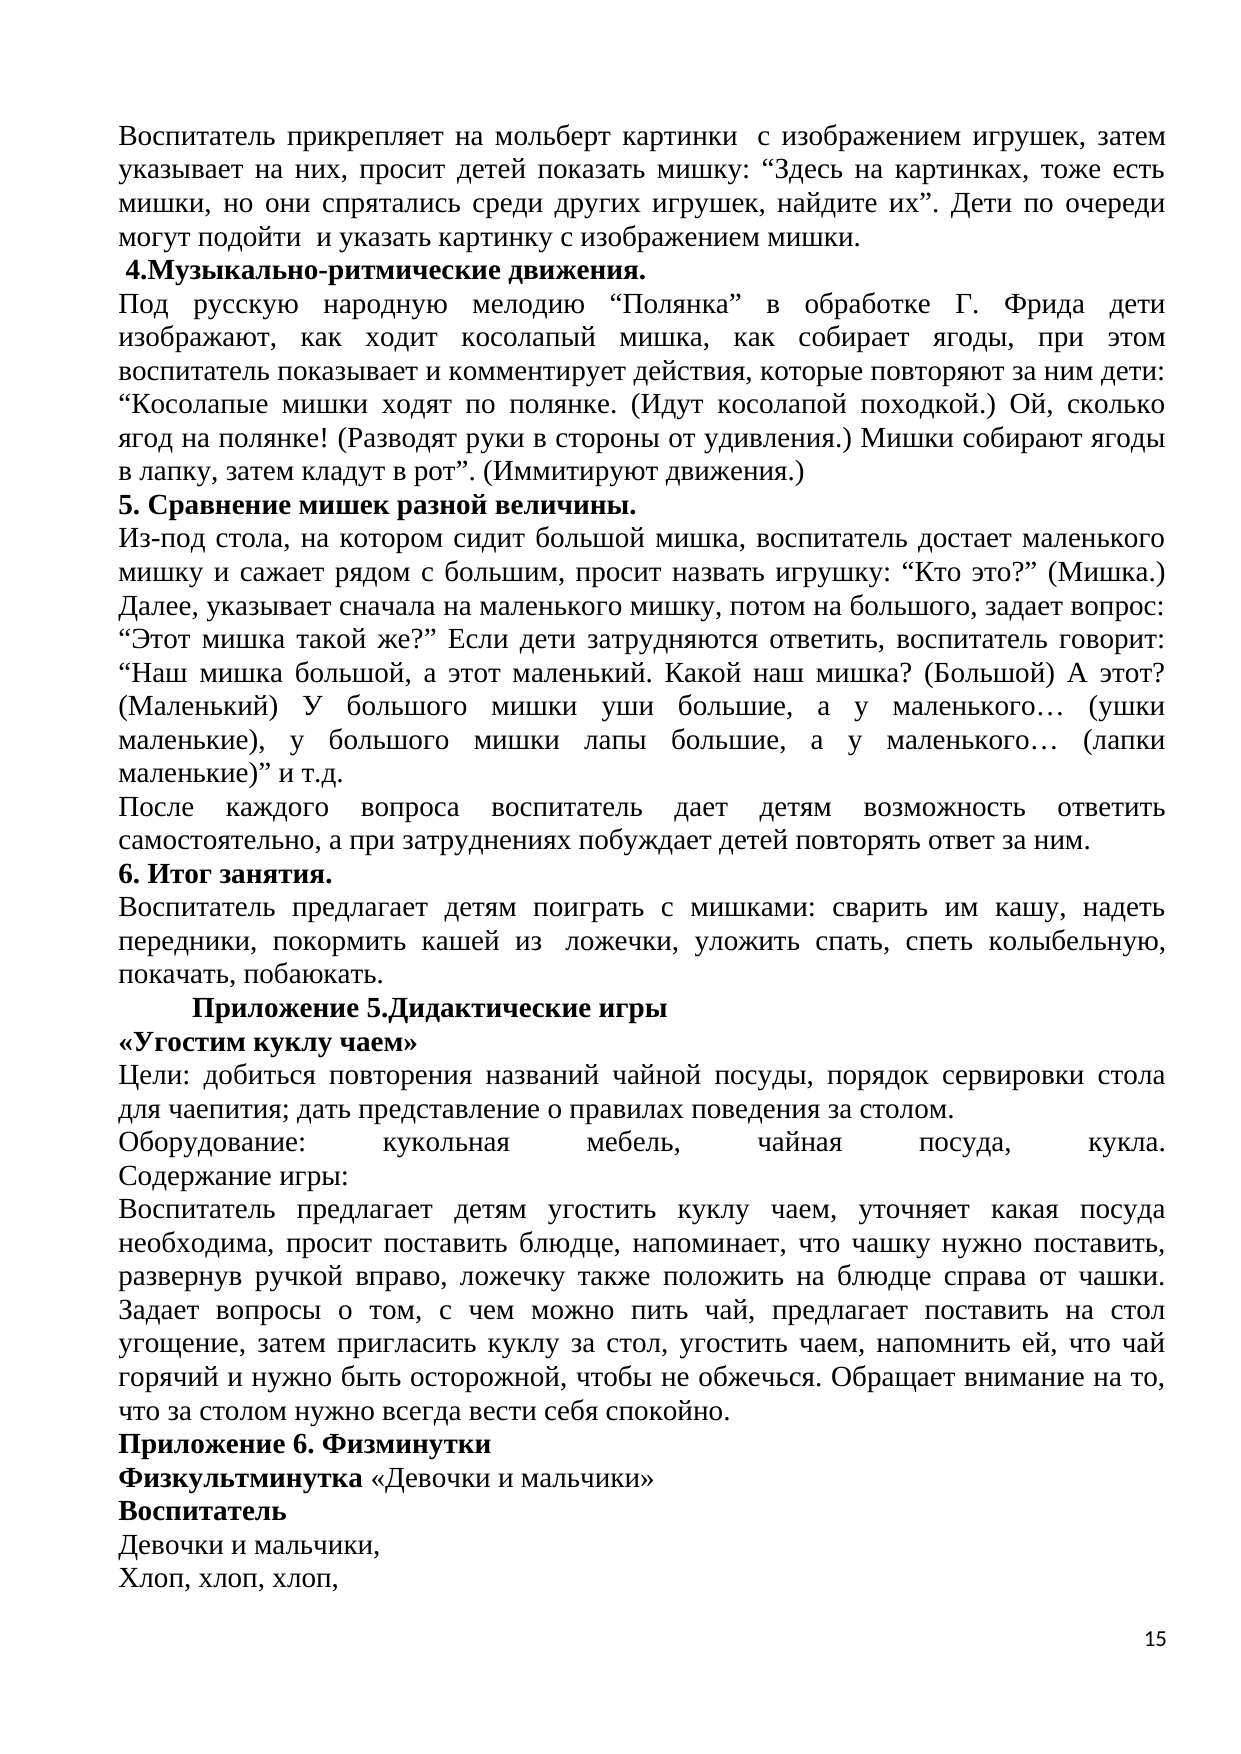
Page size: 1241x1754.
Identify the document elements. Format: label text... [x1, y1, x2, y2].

text Хлоп, хлоп, хлоп, [118, 1560, 1167, 1594]
text После каждого вопроса воспитатель дает детям возможность ответить самостоятельно, а при затруднениях побуждает детей повторять ответ за ним. [118, 789, 1167, 856]
text 6. Итог занятия. [118, 856, 1167, 889]
text Воспитатель предлагает детям поиграть с мишками: сварить им кашу, надеть передники, покормить кашей из ложечки, уложить спать, спеть колыбельную, покачать, побаюкать. [118, 889, 1167, 990]
text Воспитатель предлагает детям угостить куклу чаем, уточняет какая посуда необходима, просит поставить блюдце, напоминает, что чашку нужно поставить, развернув ручкой вправо, ложечку также положить на блюдце справа от чашки. Задает вопросы о том, с чем можно пить чай, предлагает поставить на стол угощение, затем пригласить куклу за стол, угостить чаем, напомнить ей, что чай горячий и нужно быть осторожной, чтобы не обжечься. Обращает внимание на то, что за столом нужно всегда вести себя спокойно. [118, 1191, 1167, 1426]
text 4.Музыкально-ритмические движения. [118, 252, 1167, 286]
text Воспитатель прикрепляет на мольберт картинки с изображением игрушек, затем указывает на них, просит детей показать мишку: “Здесь на картинках, тоже есть мишки, но они спрятались среди других игрушек, найдите их”. Дети по очереди могут подойти и указать картинку с изображением мишки. [118, 118, 1167, 252]
text Приложение 6. Физминутки [118, 1426, 1167, 1460]
text Приложение 5.Дидактические игры [118, 990, 1167, 1024]
text 5. Сравнение мишек разной величины. [118, 487, 1167, 521]
text Физкультминутка «Девочки и мальчики» [118, 1460, 1167, 1493]
text Воспитатель [118, 1493, 1167, 1527]
text «Угостим куклу чаем» [118, 1024, 1167, 1057]
text Оборудование: кукольная мебель, чайная посуда, кукла. Содержание игры: [118, 1124, 1167, 1191]
text Из-под стола, на котором сидит большой мишка, воспитатель достает маленького мишку и сажает рядом с большим, просит назвать игрушку: “Кто это?” (Мишка.) Далее, указывает сначала на маленького мишку, потом на большого, задает вопрос: “Этот мишка такой же?” Если дети затрудняются ответить, воспитатель говорит: “Наш мишка большой, а этот маленький. Какой наш мишка? (Большой) А этот? (Маленький) У большого мишки уши большие, а у маленького… (ушки маленькие), у большого мишки лапы большие, а у маленького… (лапки маленькие)” и т.д. [118, 521, 1167, 789]
text Цели: добиться повторения названий чайной посуды, порядок сервировки стола для чаепития; дать представление о правилах поведения за столом. [118, 1057, 1167, 1124]
text Девочки и мальчики, [118, 1527, 1167, 1560]
text Под русскую народную мелодию “Полянка” в обработке Г. Фрида дети изображают, как ходит косолапый мишка, как собирает ягоды, при этом воспитатель показывает и комментирует действия, которые повторяют за ним дети: “Косолапые мишки ходят по полянке. (Идут косолапой походкой.) Ой, сколько ягод на полянке! (Разводят руки в стороны от удивления.) Мишки собирают ягоды в лапку, затем кладут в рот”. (Иммитируют движения.) [118, 286, 1167, 487]
